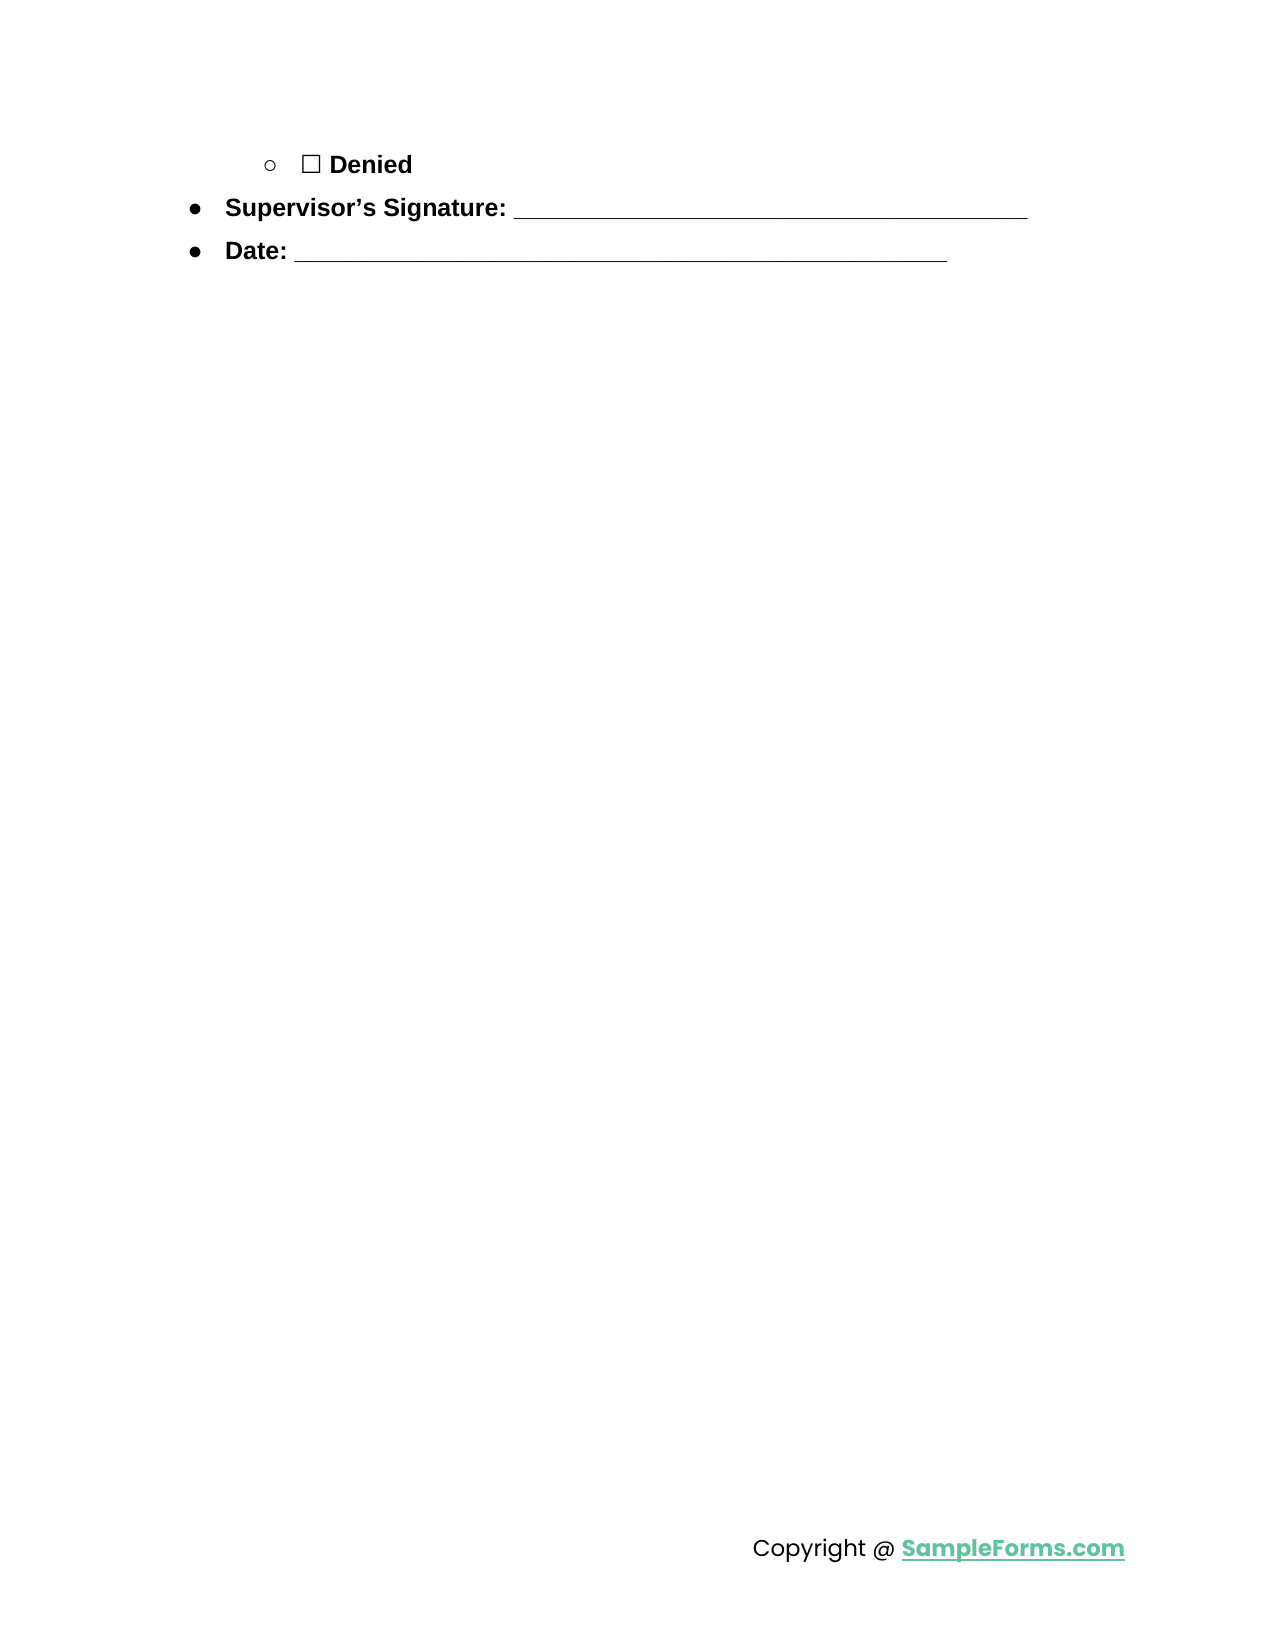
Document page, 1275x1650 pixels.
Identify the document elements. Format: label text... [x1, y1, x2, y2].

list Supervisor’s Signature: _____________________________________ [187, 193, 1125, 222]
list Date: _______________________________________________ [187, 236, 1125, 265]
list ☐ Denied [262, 150, 1125, 179]
